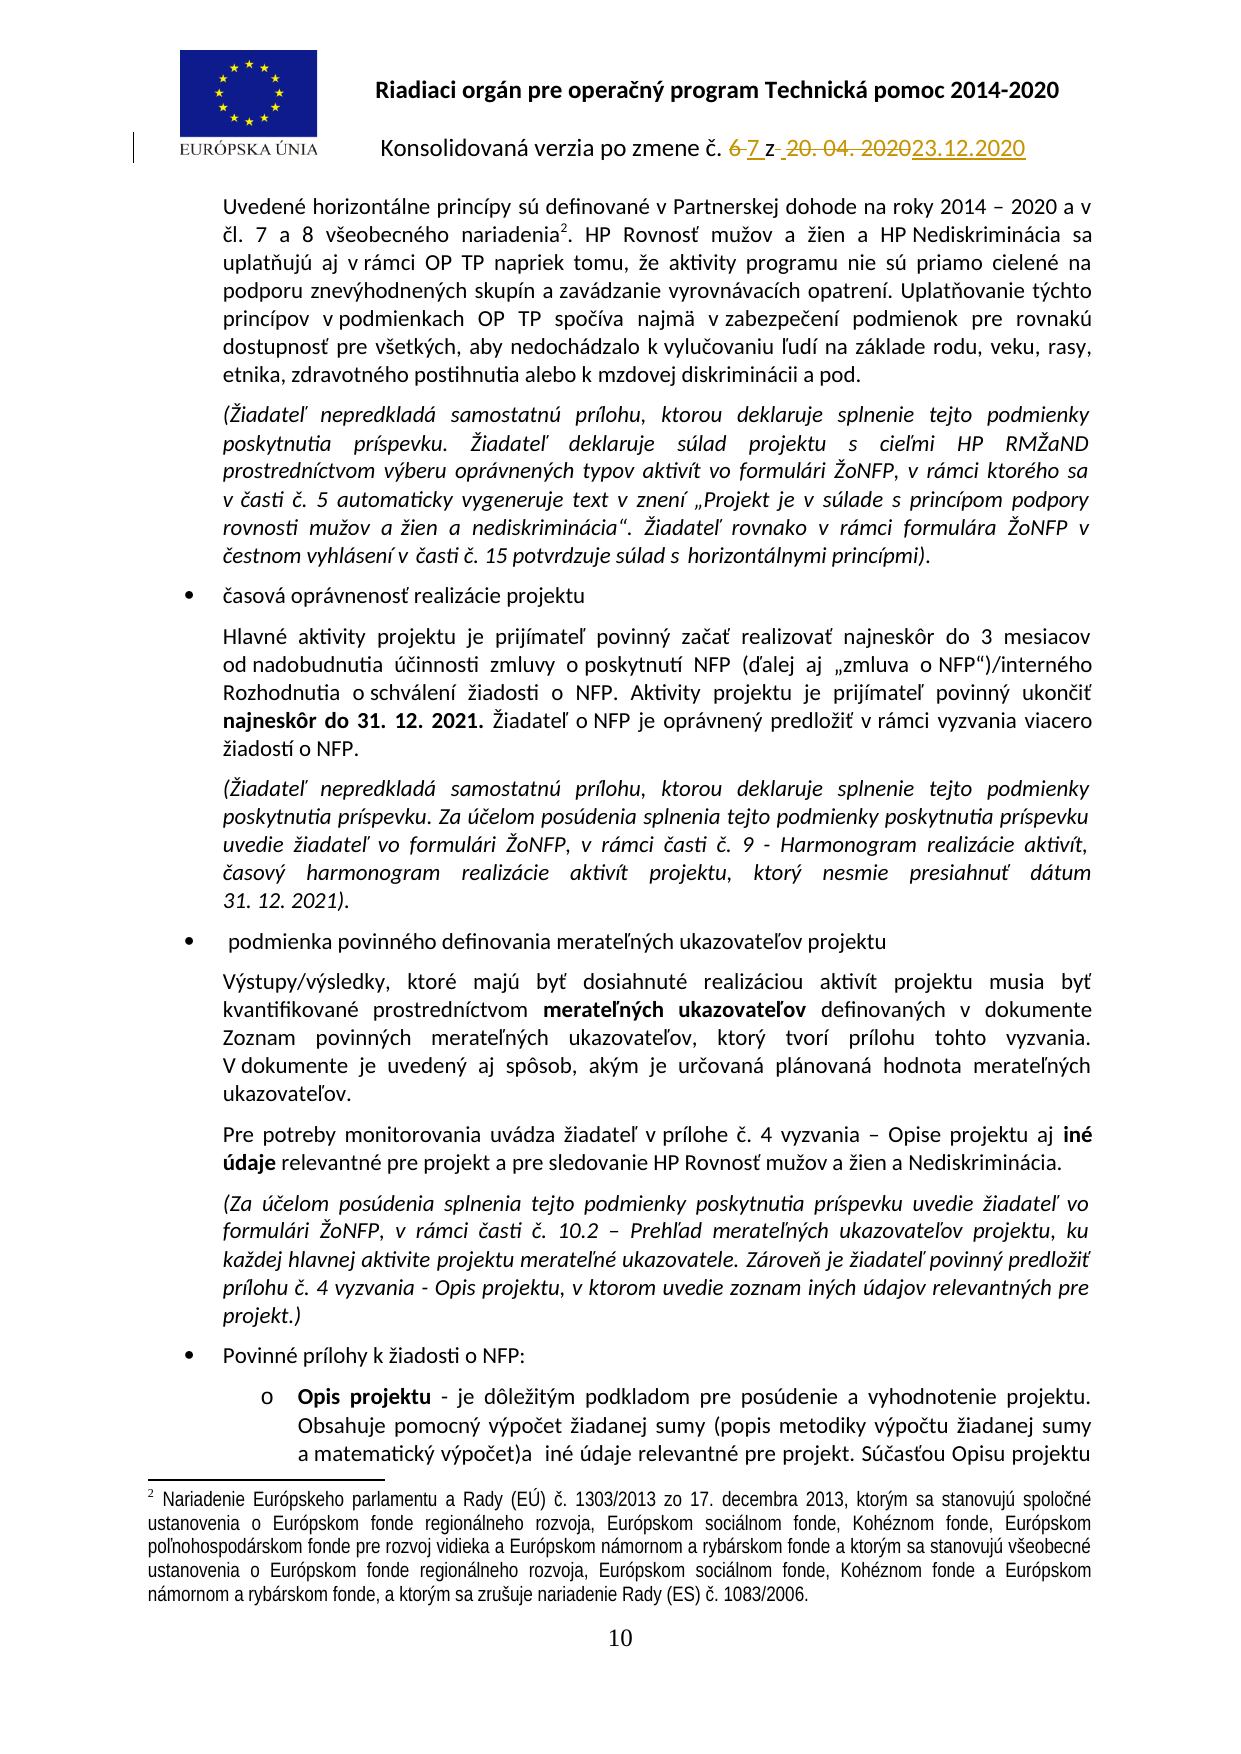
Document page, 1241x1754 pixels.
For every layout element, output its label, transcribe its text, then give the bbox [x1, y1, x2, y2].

list Uvedené horizontálne princípy sú definované v Partnerskej dohode na roky 2014 – 2020 a v čl. 7 a 8 všeobecného nariadenia. HP Rovnosť mužov a žien a HP Nediskriminácia sa uplatňujú aj v rámci OP TP napriek tomu, že aktivity programu nie sú priamo cielené na podporu znevýhodnených skupín a zavádzanie vyrovnávacích opatrení. Uplatňovanie týchto princípov v podmienkach OP TP spočíva najmä v zabezpečení podmienok pre rovnakú dostupnosť pre všetkých, aby nedochádzalo k vylučovaniu ľudí na základe rodu, veku, rasy, etnika, zdravotného postihnutia alebo k mzdovej diskriminácii a pod. [223, 192, 1093, 388]
list (Za účelom posúdenia splnenia tejto podmienky poskytnutia príspevku uvedie žiadateľ vo formulári ŽoNFP, v rámci časti č. 10.2 – Prehľad merateľných ukazovateľov projektu, ku každej hlavnej aktivite projektu merateľné ukazovatele. Zároveň je žiadateľ povinný predložiť prílohu č. 4 vyzvania - Opis projektu, v ktorom uvedie zoznam iných údajov relevantných pre projekt.) [223, 1189, 1093, 1329]
list (Žiadateľ nepredkladá samostatnú prílohu, ktorou deklaruje splnenie tejto podmienky poskytnutia príspevku. Za účelom posúdenia splnenia tejto podmienky poskytnutia príspevku uvedie žiadateľ vo formulári ŽoNFP, v rámci časti č. 9 - Harmonogram realizácie aktivít, časový harmonogram realizácie aktivít projektu, ktorý nesmie presiahnuť dátum 31. 12. 2021). [223, 774, 1093, 914]
list Pre potreby monitorovania uvádza žiadateľ v prílohe č. 4 vyzvania – Opise projektu aj iné údaje relevantné pre projekt a pre sledovanie HP Rovnosť mužov a žien a Nediskriminácia. [223, 1120, 1093, 1176]
list časová oprávnenosť realizácie projektu [185, 581, 1093, 609]
picture [179, 50, 318, 155]
list Povinné prílohy k žiadosti o NFP: [185, 1341, 1093, 1369]
list podmienka povinného definovania merateľných ukazovateľov projektu [185, 927, 1093, 955]
list Výstupy/výsledky, ktoré majú byť dosiahnuté realizáciou aktivít projektu musia byť kvantifikované prostredníctvom merateľných ukazovateľov definovaných v dokumente Zoznam povinných merateľných ukazovateľov, ktorý tvorí prílohu tohto vyzvania. V dokumente je uvedený aj spôsob, akým je určovaná plánovaná hodnota merateľných ukazovateľov. [223, 967, 1093, 1108]
list (Žiadateľ nepredkladá samostatnú prílohu, ktorou deklaruje splnenie tejto podmienky poskytnutia príspevku. Žiadateľ deklaruje súlad projektu s cieľmi HP RMŽaND prostredníctvom výberu oprávnených typov aktivít vo formulári ŽoNFP, v rámci ktorého sa v časti č. 5 automaticky vygeneruje text v znení „Projekt je v súlade s princípom podpory rovnosti mužov a žien a nediskriminácia“. Žiadateľ rovnako v rámci formulára ŽoNFP v čestnom vyhlásení v časti č. 15 potvrdzuje súlad s horizontálnymi princípmi). [223, 401, 1093, 569]
list Hlavné aktivity projektu je prijímateľ povinný začať realizovať najneskôr do 3 mesiacov od nadobudnutia účinnosti zmluvy o poskytnutí NFP (ďalej aj „zmluva o NFP“)/interného Rozhodnutia o schválení žiadosti o NFP. Aktivity projektu je prijímateľ povinný ukončiť najneskôr do 31. 12. 2021. Žiadateľ o NFP je oprávnený predložiť v rámci vyzvania viacero žiadostí o NFP. [223, 622, 1093, 762]
